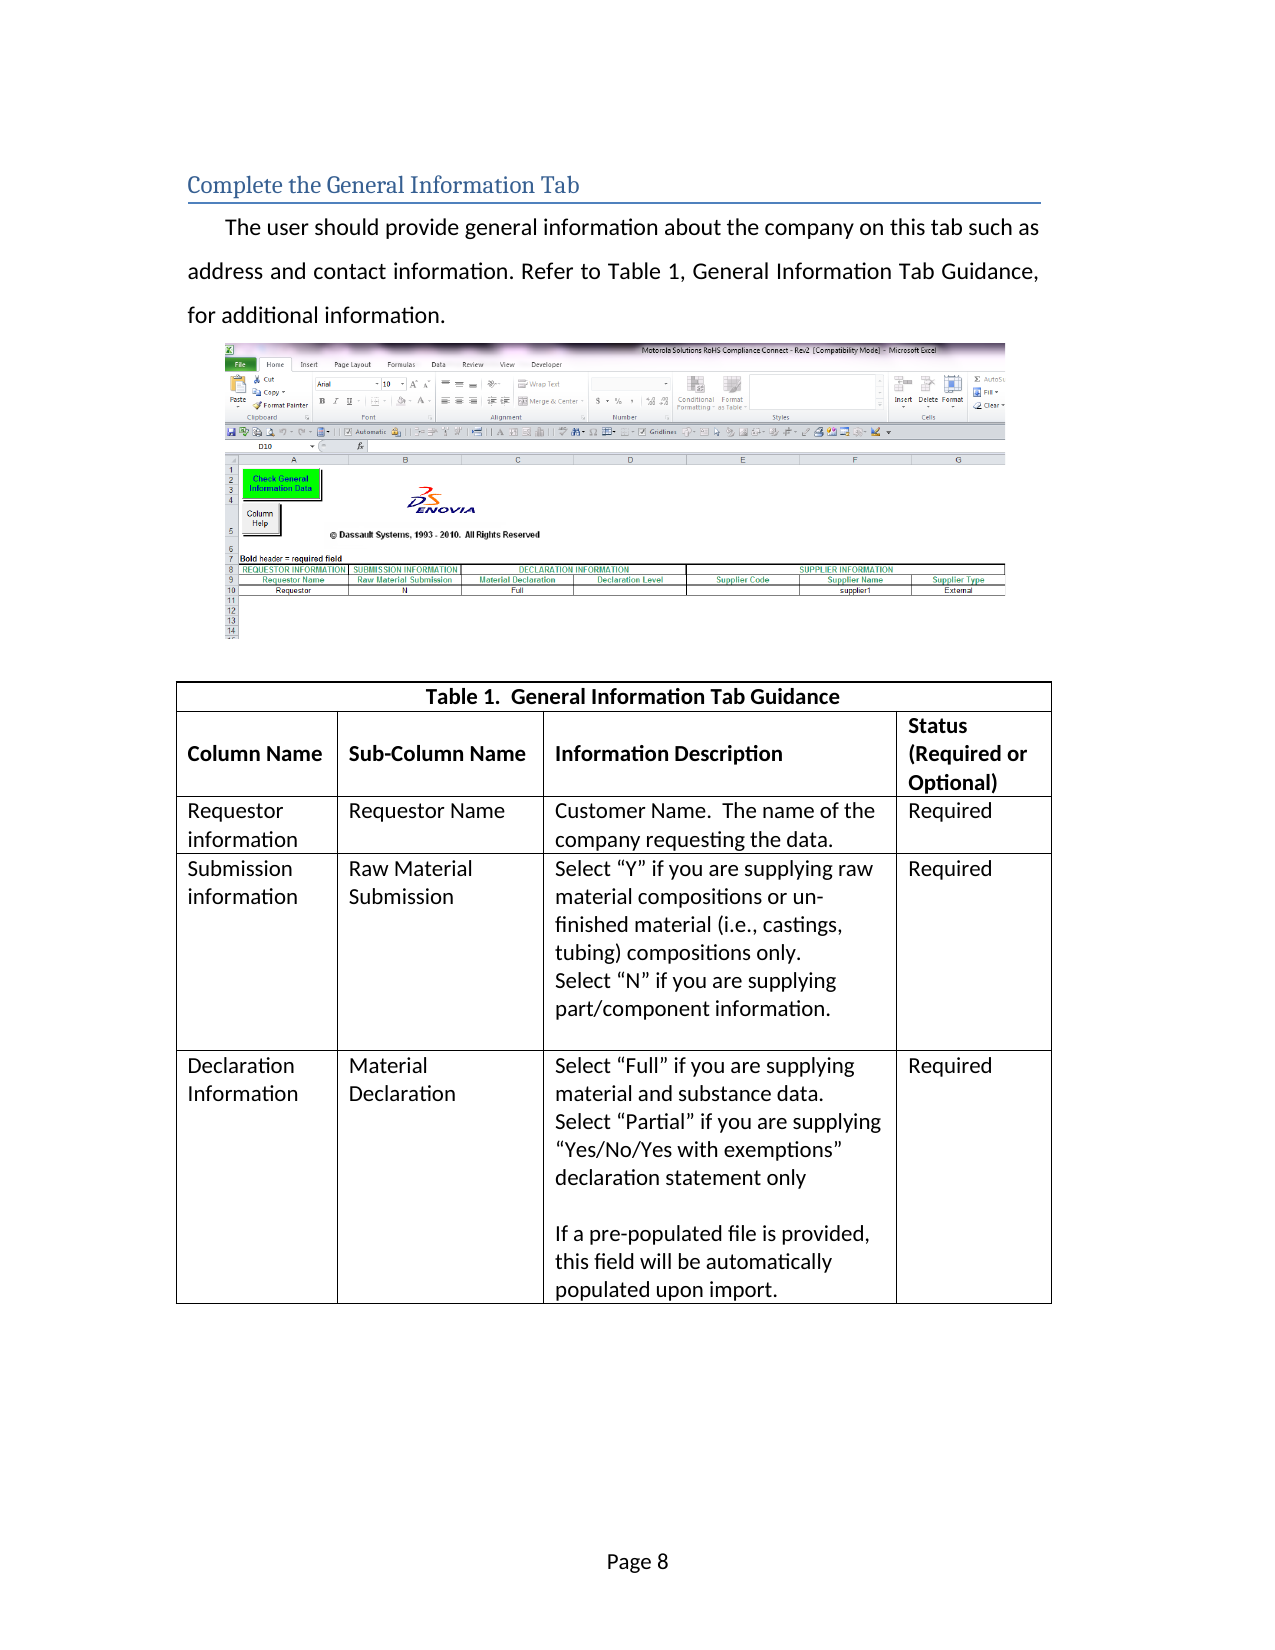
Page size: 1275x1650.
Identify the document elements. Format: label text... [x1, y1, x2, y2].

table_cell Required [897, 1051, 1051, 1303]
subtitle Complete the General Information Tab [187, 171, 1041, 204]
table_header Table 1. General Information Tab Guidance [177, 683, 1051, 711]
picture [225, 343, 1005, 639]
table_cell Requestor information [177, 797, 337, 853]
table_cell Requestor Name [338, 797, 543, 853]
table_cell Select “Y” if you are supplying raw material compositions or un-finished material (i.e., castings, tubing) compositions only. Select “N” if you are supplying part/component information. [544, 854, 896, 1050]
table_cell Required [897, 854, 1051, 1050]
table_cell Select “Full” if you are supplying material and substance data. Select “Partial” if you are supplying “Yes/No/Yes with exemptions” declaration statement only If a pre-populated file is provided, this field will be automatically populated upon import. [544, 1051, 896, 1303]
table_cell Submission information [177, 854, 337, 1050]
text The user should provide general information about the company on this tab such as address and contact information. Refer to Table 1, General Information Tab Guidance, for additional information. [187, 212, 1041, 329]
table_cell Column Name [177, 712, 337, 796]
table_cell Material Declaration [338, 1051, 543, 1303]
table_cell Status (Required or Optional) [897, 712, 1051, 796]
table_cell Raw Material Submission [338, 854, 543, 1050]
table_cell Information Description [544, 712, 896, 796]
table_cell Customer Name. The name of the company requesting the data. [544, 797, 896, 853]
table_cell Sub-Column Name [338, 712, 543, 796]
table_cell Required [897, 797, 1051, 853]
table_cell Declaration Information [177, 1051, 337, 1303]
